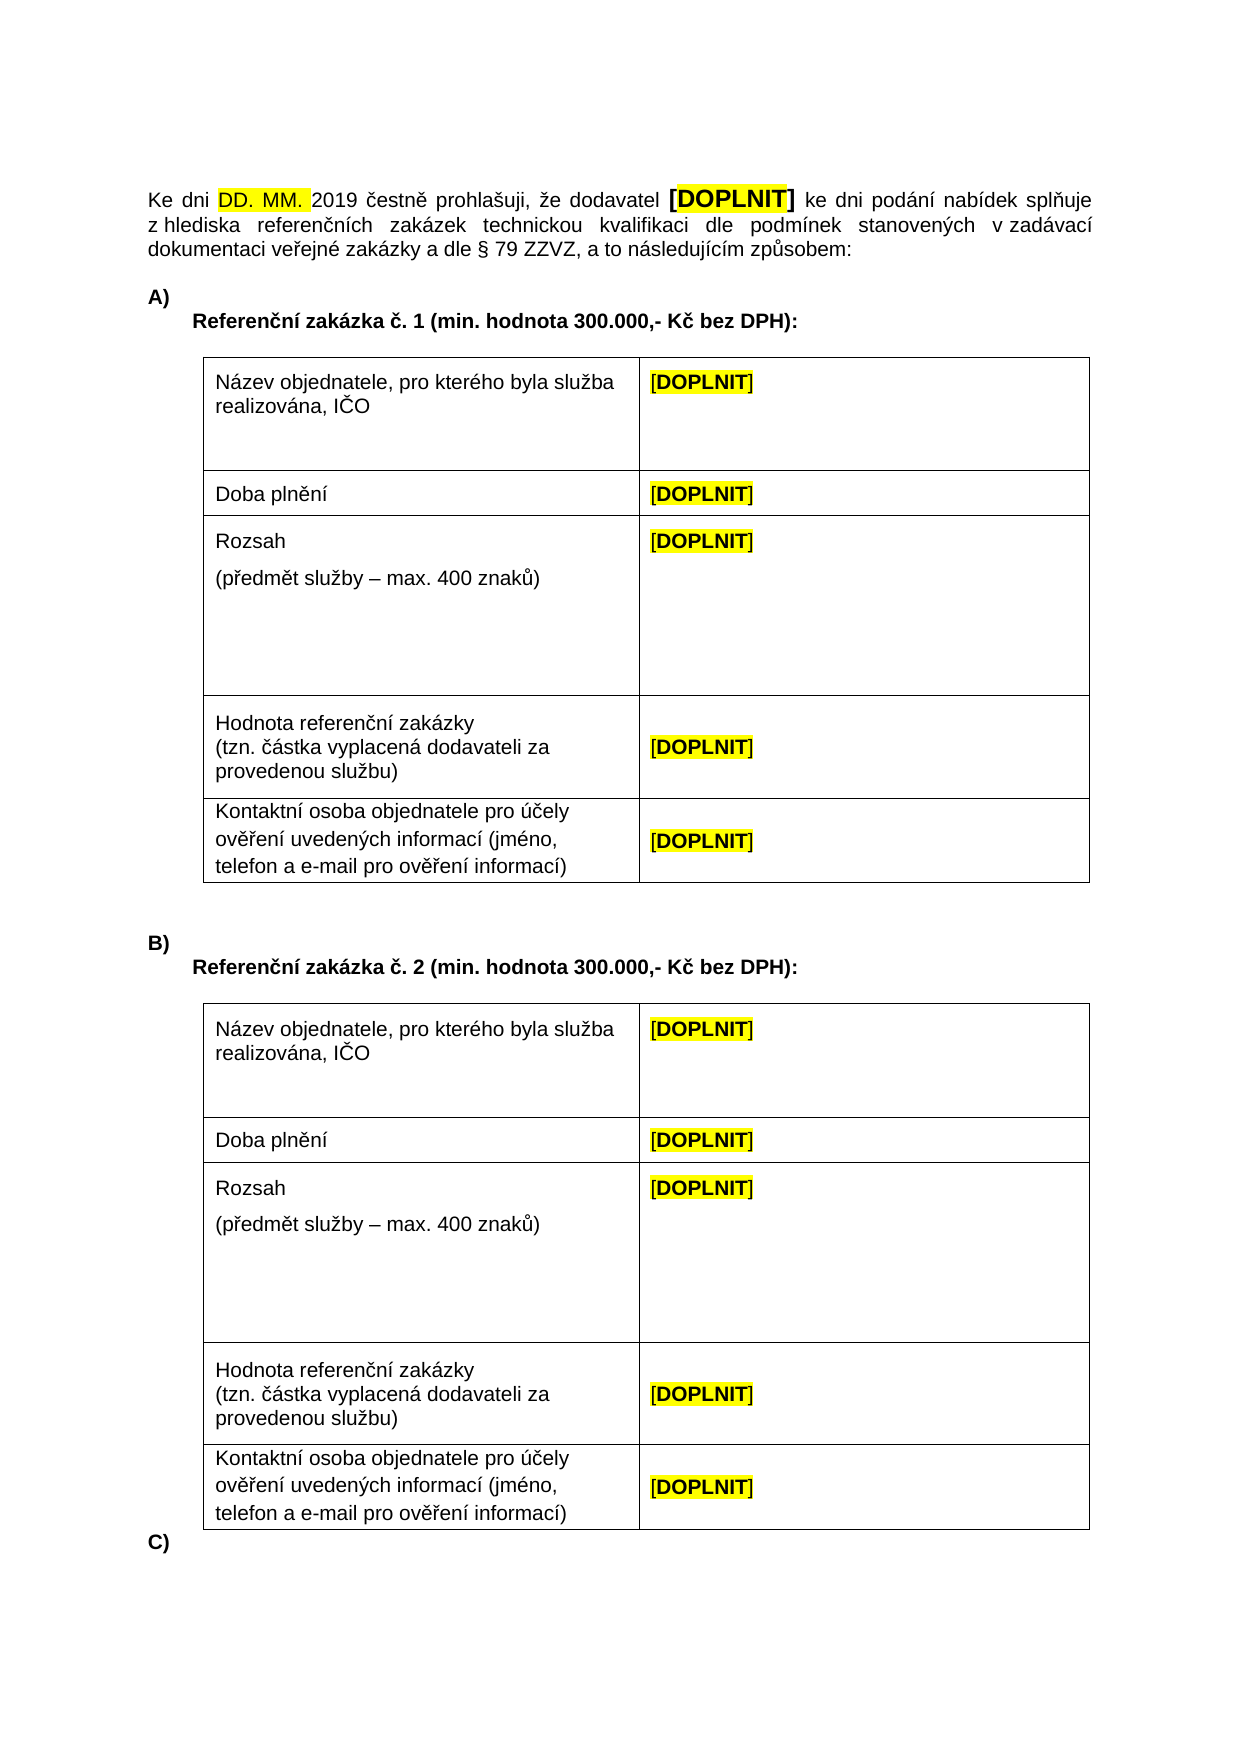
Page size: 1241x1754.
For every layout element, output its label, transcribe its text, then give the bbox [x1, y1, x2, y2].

table_cell Rozsah (předmět služby – max. 400 znaků) [204, 516, 639, 695]
table_cell Hodnota referenční zakázky (tzn. částka vyplacená dodavateli za provedenou službu) [204, 1343, 639, 1444]
table_cell Doba plnění [204, 471, 639, 515]
table_cell [DOPLNIT] [640, 696, 1089, 798]
table_cell Kontaktní osoba objednatele pro účely ověření uvedených informací (jméno, telefon a e-mail pro ověření informací) [204, 799, 639, 882]
text Ke dni DD. MM. 2019 čestně prohlašuji, že dodavatel [DOPLNIT] ke dni podání nabídek splňuje z hlediska referenčních zakázek technickou kvalifikaci dle podmínek stanovených v zadávací dokumentaci veřejné zakázky a dle § 79 ZZVZ, a to následujícím způsobem: [148, 184, 1092, 261]
text A) [148, 285, 1092, 309]
text C) [148, 1530, 1092, 1554]
list Referenční zakázka č. 1 (min. hodnota 300.000,- Kč bez DPH): [192, 309, 1092, 333]
table_cell [DOPLNIT] [640, 1343, 1089, 1444]
table_cell Rozsah (předmět služby – max. 400 znaků) [204, 1163, 639, 1342]
table_header [DOPLNIT] [640, 1004, 1089, 1117]
table_header [DOPLNIT] [640, 358, 1089, 470]
table_cell [DOPLNIT] [640, 1118, 1089, 1162]
table_header Název objednatele, pro kterého byla služba realizována, IČO [204, 358, 639, 470]
text B) [148, 931, 1092, 955]
table_cell Kontaktní osoba objednatele pro účely ověření uvedených informací (jméno, telefon a e-mail pro ověření informací) [204, 1445, 639, 1529]
table_cell [DOPLNIT] [640, 1163, 1089, 1342]
table_cell Doba plnění [204, 1118, 639, 1162]
table_header Název objednatele, pro kterého byla služba realizována, IČO [204, 1004, 639, 1117]
table_cell [DOPLNIT] [640, 516, 1089, 695]
table_cell [DOPLNIT] [640, 1445, 1089, 1529]
table_cell Hodnota referenční zakázky (tzn. částka vyplacená dodavateli za provedenou službu) [204, 696, 639, 798]
table_cell [DOPLNIT] [640, 471, 1089, 515]
list Referenční zakázka č. 2 (min. hodnota 300.000,- Kč bez DPH): [192, 955, 1092, 979]
table_cell [DOPLNIT] [640, 799, 1089, 882]
